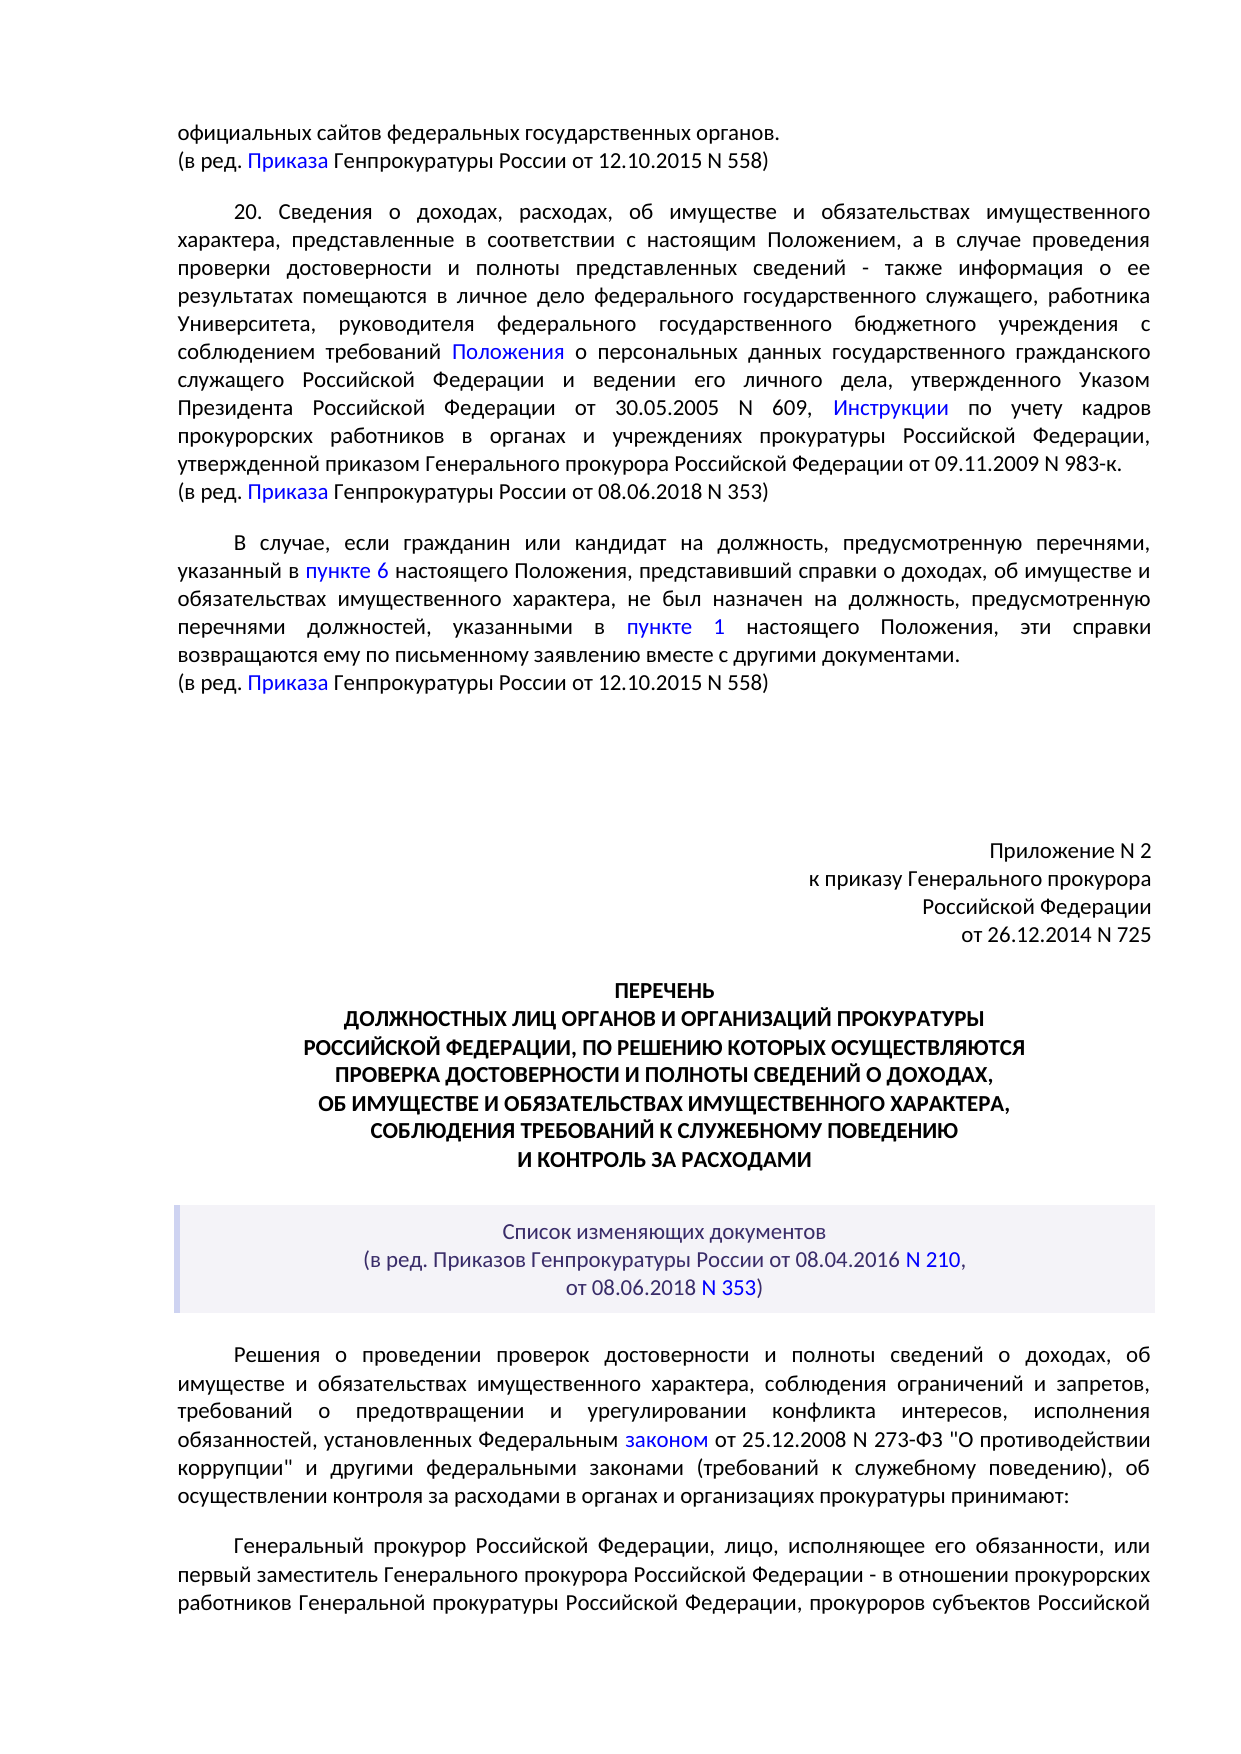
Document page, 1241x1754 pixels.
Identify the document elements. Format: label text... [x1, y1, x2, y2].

title СОБЛЮДЕНИЯ ТРЕБОВАНИЙ К СЛУЖЕБНОМУ ПОВЕДЕНИЮ [177, 1117, 1152, 1145]
title ОБ ИМУЩЕСТВЕ И ОБЯЗАТЕЛЬСТВАХ ИМУЩЕСТВЕННОГО ХАРАКТЕРА, [177, 1089, 1152, 1117]
text к приказу Генерального прокурора [177, 864, 1152, 892]
text Приложение N 2 [177, 836, 1152, 864]
text (в ред. Приказа Генпрокуратуры России от 12.10.2015 N 558) [177, 146, 1152, 174]
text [177, 1532, 1152, 1616]
title РОССИЙСКОЙ ФЕДЕРАЦИИ, ПО РЕШЕНИЮ КОТОРЫХ ОСУЩЕСТВЛЯЮТСЯ [177, 1033, 1152, 1061]
text (в ред. Приказа Генпрокуратуры России от 12.10.2015 N 558) [177, 668, 1152, 696]
text (в ред. Приказа Генпрокуратуры России от 08.06.2018 N 353) [177, 477, 1152, 505]
table_header Список изменяющих документов (в ред. Приказов Генпрокуратуры России от 08.04.2016 N 210, от 08.06.2018 N 353) [180, 1205, 1149, 1313]
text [177, 118, 1152, 146]
text Решения о проведении проверок достоверности и полноты сведений о доходах, об имуществе и обязательствах имущественного характера, соблюдения ограничений и запретов, требований о предотвращении и урегулировании конфликта интересов, исполнения обязанностей, установленных Федеральным законом от 25.12.2008 N 273-ФЗ "О противодействии коррупции" и другими федеральными законами (требований к служебному поведению), об осуществлении контроля за расходами в органах и организациях прокуратуры принимают: [177, 1341, 1152, 1509]
text В случае, если гражданин или кандидат на должность, предусмотренную перечнями, указанный в пункте 6 настоящего Положения, представивший справки о доходах, об имуществе и обязательствах имущественного характера, не был назначен на должность, предусмотренную перечнями должностей, указанными в пункте 1 настоящего Положения, эти справки возвращаются ему по письменному заявлению вместе с другими документами. [177, 528, 1152, 668]
text 20. Сведения о доходах, расходах, об имуществе и обязательствах имущественного характера, представленные в соответствии с настоящим Положением, а в случае проведения проверки достоверности и полноты представленных сведений - также информация о ее результатах помещаются в личное дело федерального государственного служащего, работника Университета, руководителя федерального государственного бюджетного учреждения с соблюдением требований Положения о персональных данных государственного гражданского служащего Российской Федерации и ведении его личного дела, утвержденного Указом Президента Российской Федерации от 30.05.2005 N 609, Инструкции по учету кадров прокурорских работников в органах и учреждениях прокуратуры Российской Федерации, утвержденной приказом Генерального прокурора Российской Федерации от 09.11.2009 N 983-к. [177, 197, 1152, 477]
title ДОЛЖНОСТНЫХ ЛИЦ ОРГАНОВ И ОРГАНИЗАЦИЙ ПРОКУРАТУРЫ [177, 1004, 1152, 1033]
text от 26.12.2014 N 725 [177, 921, 1152, 948]
title И КОНТРОЛЬ ЗА РАСХОДАМИ [177, 1145, 1152, 1173]
title ПРОВЕРКА ДОСТОВЕРНОСТИ И ПОЛНОТЫ СВЕДЕНИЙ О ДОХОДАХ, [177, 1061, 1152, 1089]
title ПЕРЕЧЕНЬ [177, 977, 1152, 1004]
text Российской Федерации [177, 892, 1152, 921]
